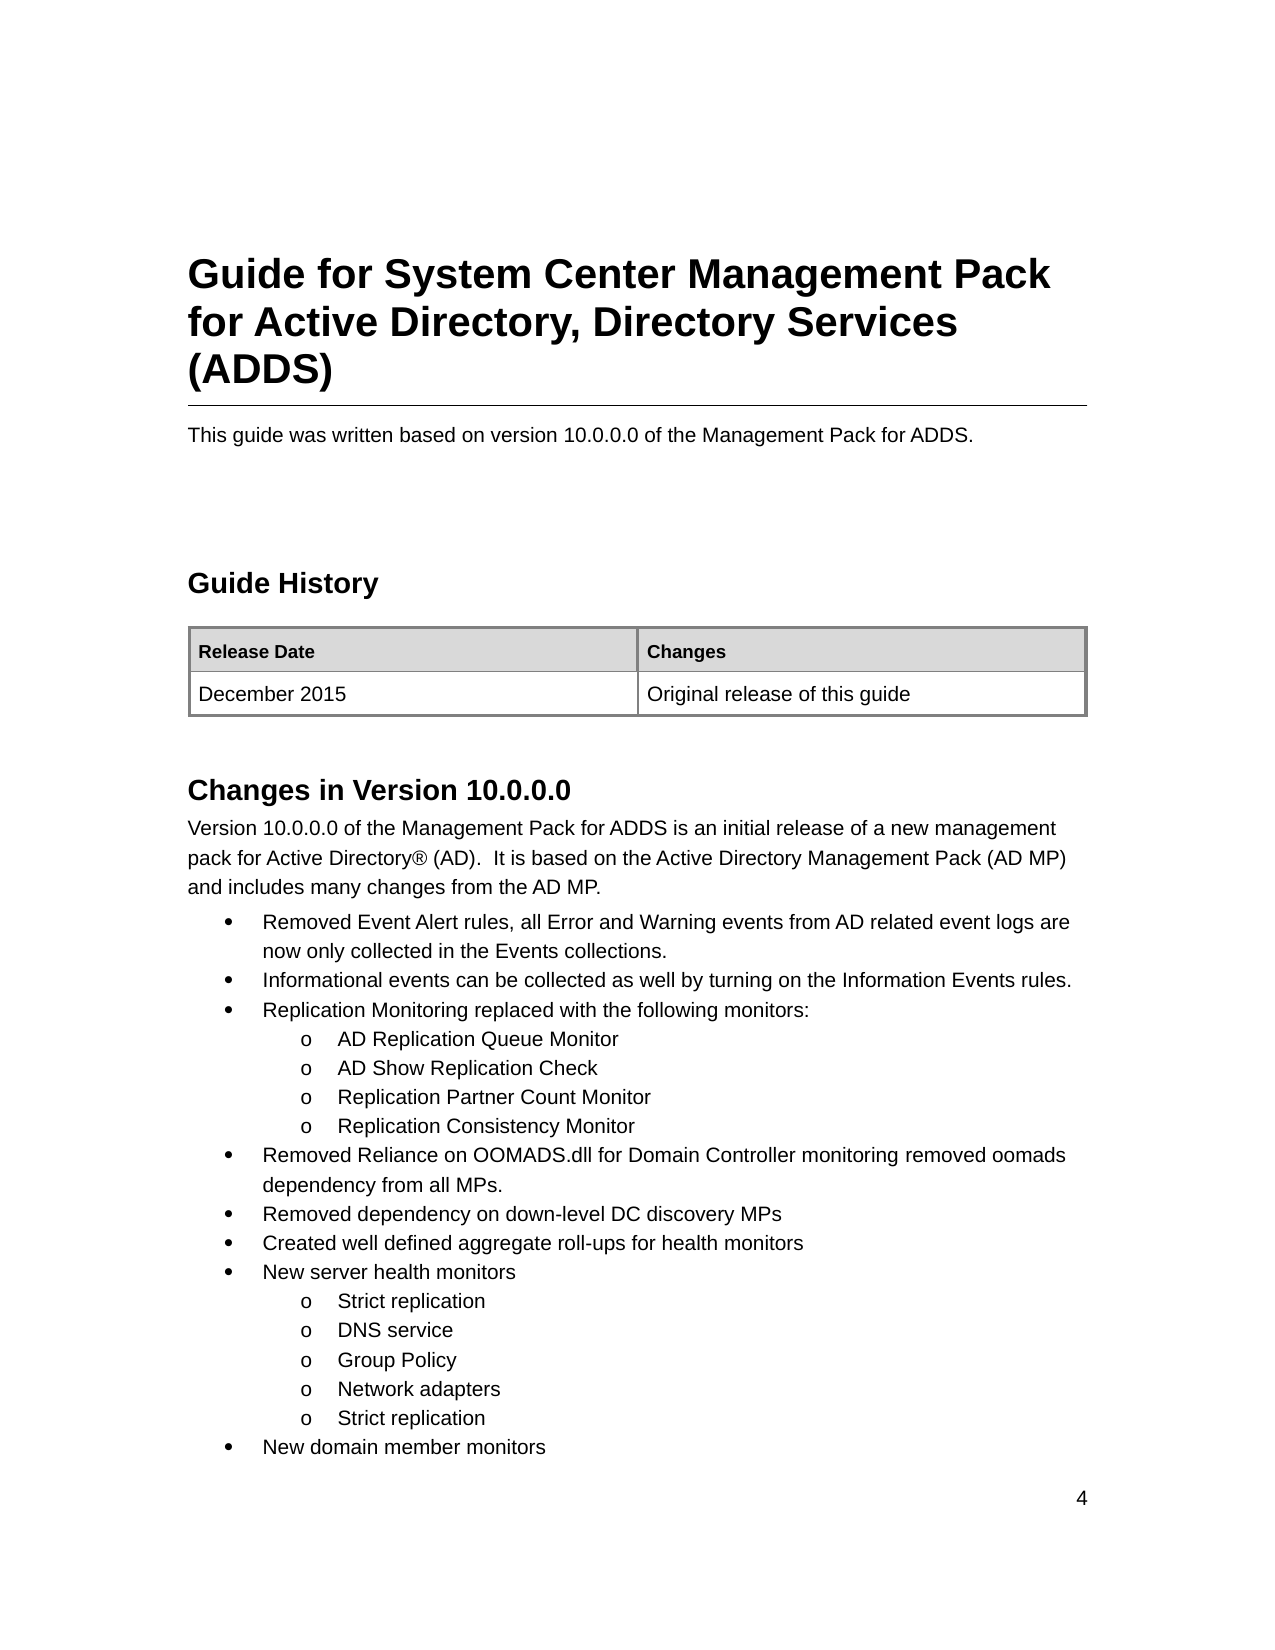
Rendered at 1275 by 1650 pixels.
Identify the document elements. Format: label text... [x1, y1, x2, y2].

list AD Replication Queue Monitor [300, 1023, 1087, 1052]
table_cell Original release of this guide [639, 672, 1084, 714]
list AD Show Replication Check [300, 1052, 1087, 1081]
table_header Release Date [191, 629, 636, 671]
text Guide History [187, 566, 1087, 599]
list Informational events can be collected as well by turning on the Information Events rules. [225, 964, 1087, 994]
list Replication Monitoring replaced with the following monitors: [225, 994, 1087, 1023]
list Strict replication [300, 1285, 1087, 1314]
list Removed Reliance on OOMADS.dll for Domain Controller monitoring removed oomads dependency from all MPs. [225, 1139, 1087, 1198]
list Replication Consistency Monitor [300, 1110, 1087, 1139]
list DNS service [300, 1314, 1087, 1344]
text Guide for System Center Management Pack for Active Directory, Directory Services (ADDS) [187, 249, 1087, 406]
list Created well defined aggregate roll-ups for health monitors [225, 1227, 1087, 1256]
table_cell December 2015 [191, 672, 637, 714]
list Group Policy [300, 1344, 1087, 1373]
list Removed dependency on down-level DC discovery MPs [225, 1198, 1087, 1227]
list Network adapters [300, 1373, 1087, 1402]
text Version 10.0.0.0 of the Management Pack for ADDS is an initial release of a new management pack for Active Directory® (AD). It is based on the Active Directory Management Pack (AD MP) and includes many changes from the AD MP. [187, 812, 1087, 900]
text This guide was written based on version 10.0.0.0 of the Management Pack for ADDS. [187, 419, 1087, 448]
list Replication Partner Count Monitor [300, 1081, 1087, 1110]
list Removed Event Alert rules, all Error and Warning events from AD related event logs are now only collected in the Events collections. [225, 906, 1087, 964]
list Strict replication [300, 1402, 1087, 1431]
list New server health monitors [225, 1256, 1087, 1285]
list New domain member monitors [225, 1431, 1087, 1460]
table_header Changes [639, 629, 1084, 671]
text Changes in Version 10.0.0.0 [187, 773, 1087, 806]
